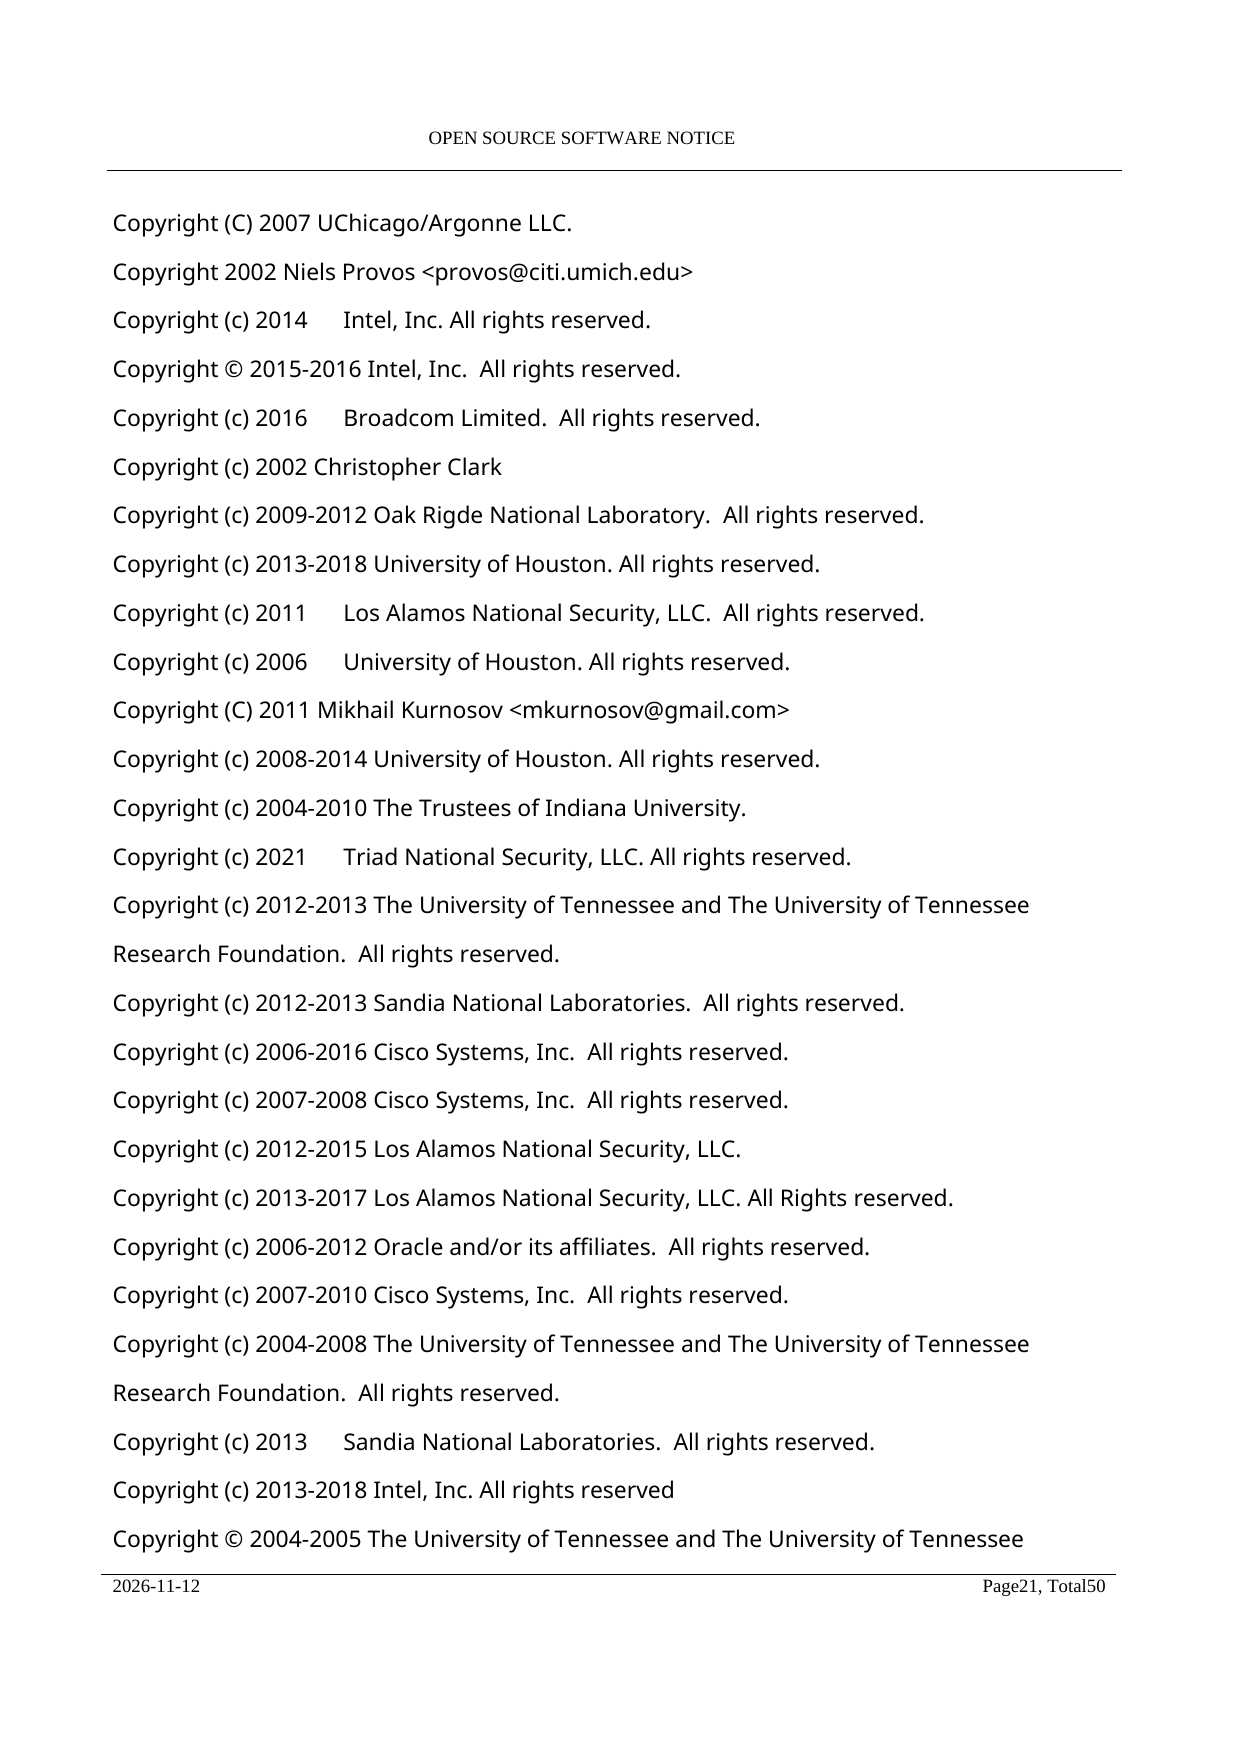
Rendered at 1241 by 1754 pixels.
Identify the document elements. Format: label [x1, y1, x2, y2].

text [112, 206, 1128, 1555]
